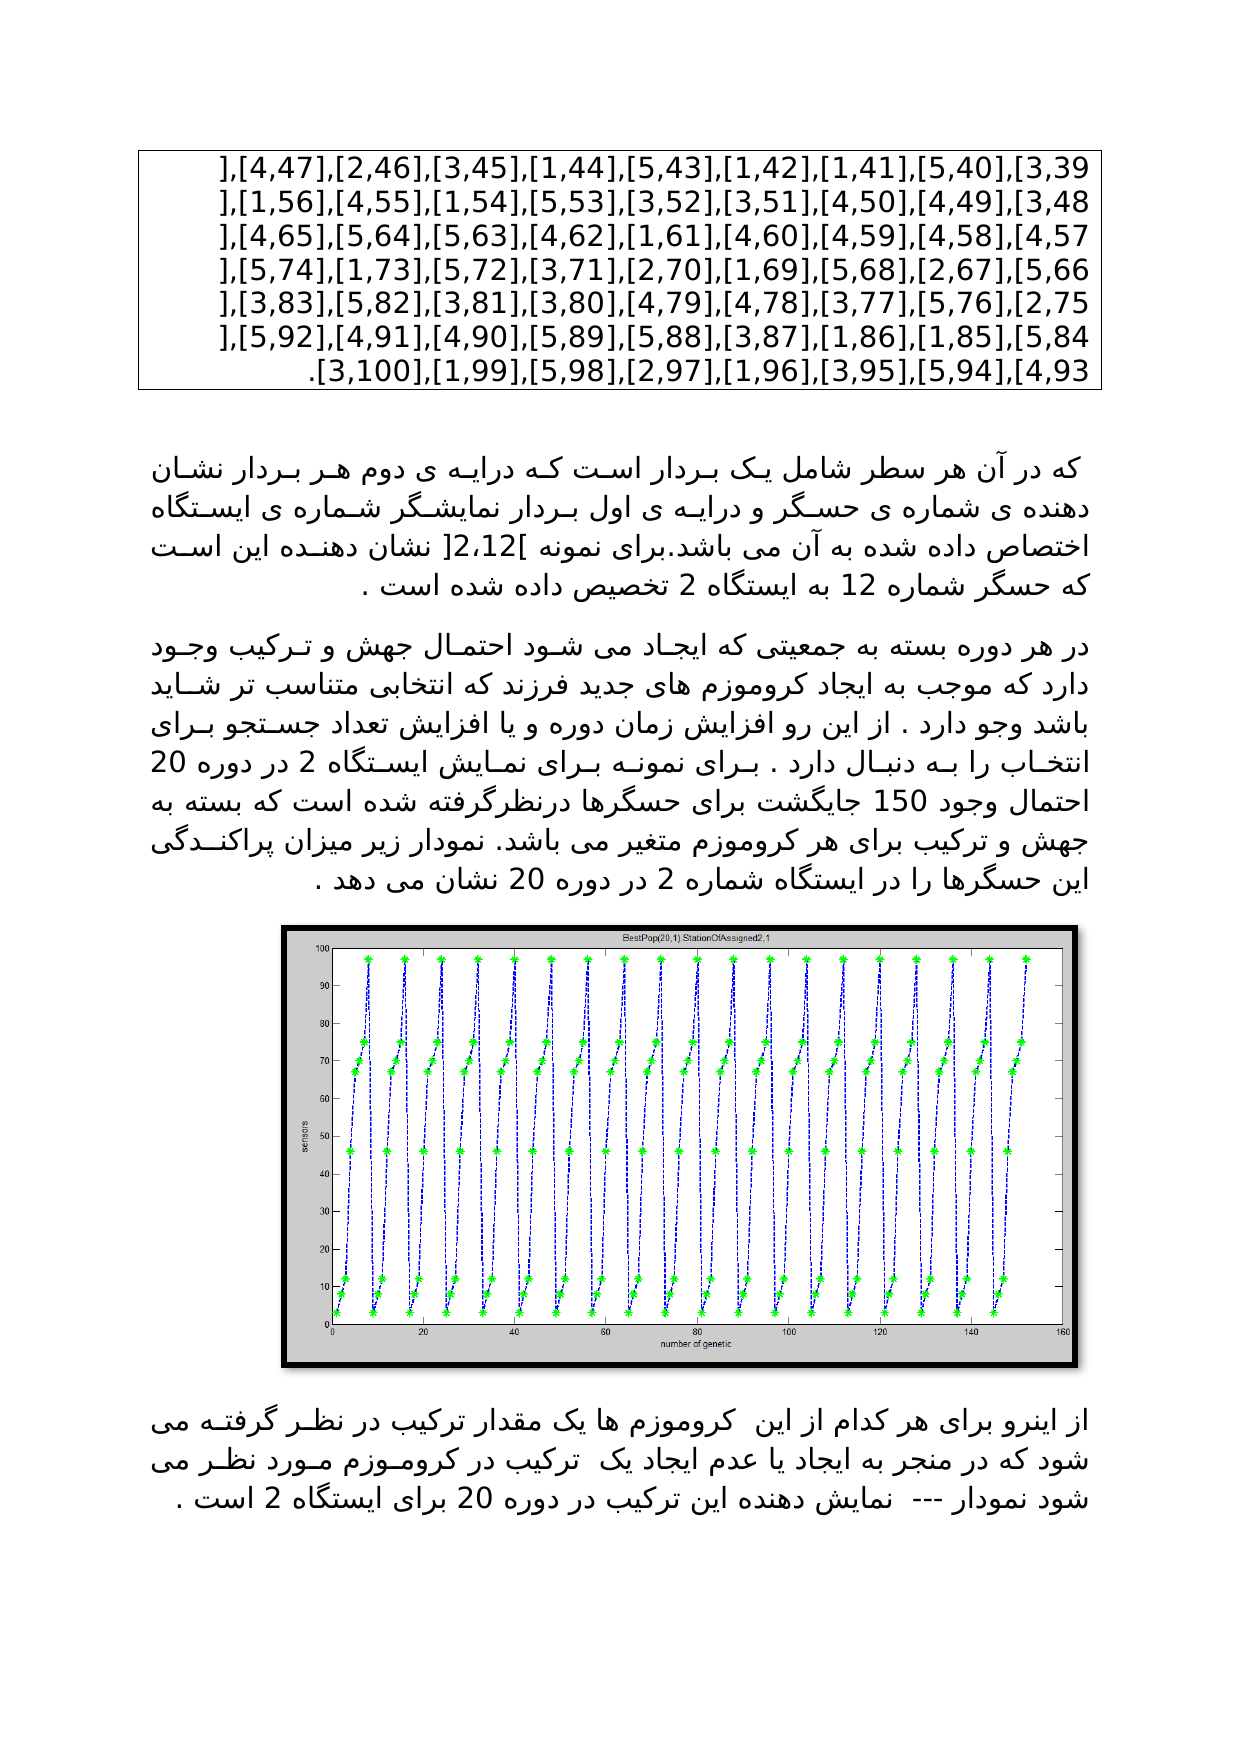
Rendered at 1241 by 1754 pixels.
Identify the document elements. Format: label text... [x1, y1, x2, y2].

text از اینرو برای هر کدام از این کروموزم ها یک مقدار ترکیب در نظر گرفته می شود که در منجر به ایجاد یا عدم ایجاد یک ترکیب در کروموزم مورد نظر می شود نمودار --- نمایش دهنده این ترکیب در دوره 20 برای ایستگاه 2 است . [150, 1403, 1090, 1515]
text در هر دوره بسته به جمعیتی که ایجاد می شود احتمال جهش و ترکیب وجود دارد که موجب به ایجاد کروموزم های جدید فرزند که انتخابی متناسب تر شاید باشد وجو دارد . از این رو افزایش زمان دوره و یا افزایش تعداد جستجو برای انتخاب را به دنبال دارد . برای نمونه برای نمایش ایستگاه 2 در دوره 20 احتمال وجود 150 جایگشت برای حسگرها درنظرگرفته شده است که بسته به جهش و ترکیب برای هر کروموزم متغیر می باشد. نمودار زیر میزان پراکندگی این حسگرها را در ایستگاه شماره 2 در دوره 20 نشان می دهد . [150, 628, 1090, 896]
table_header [139, 151, 1101, 389]
text که در آن هر سطر شامل یک بردار است که درایه ی دوم هر بردار نشان دهنده ی شماره ی حسگر و درایه ی اول بردار نمایشگر شماره ی ایستگاه اختصاص داده شده به آن می باشد.برای نمونه ]2،12[ نشان دهنده این است که حسگر شماره 12 به ایستگاه 2 تخصیص داده شده است . [150, 452, 1090, 602]
picture [287, 931, 1072, 1362]
